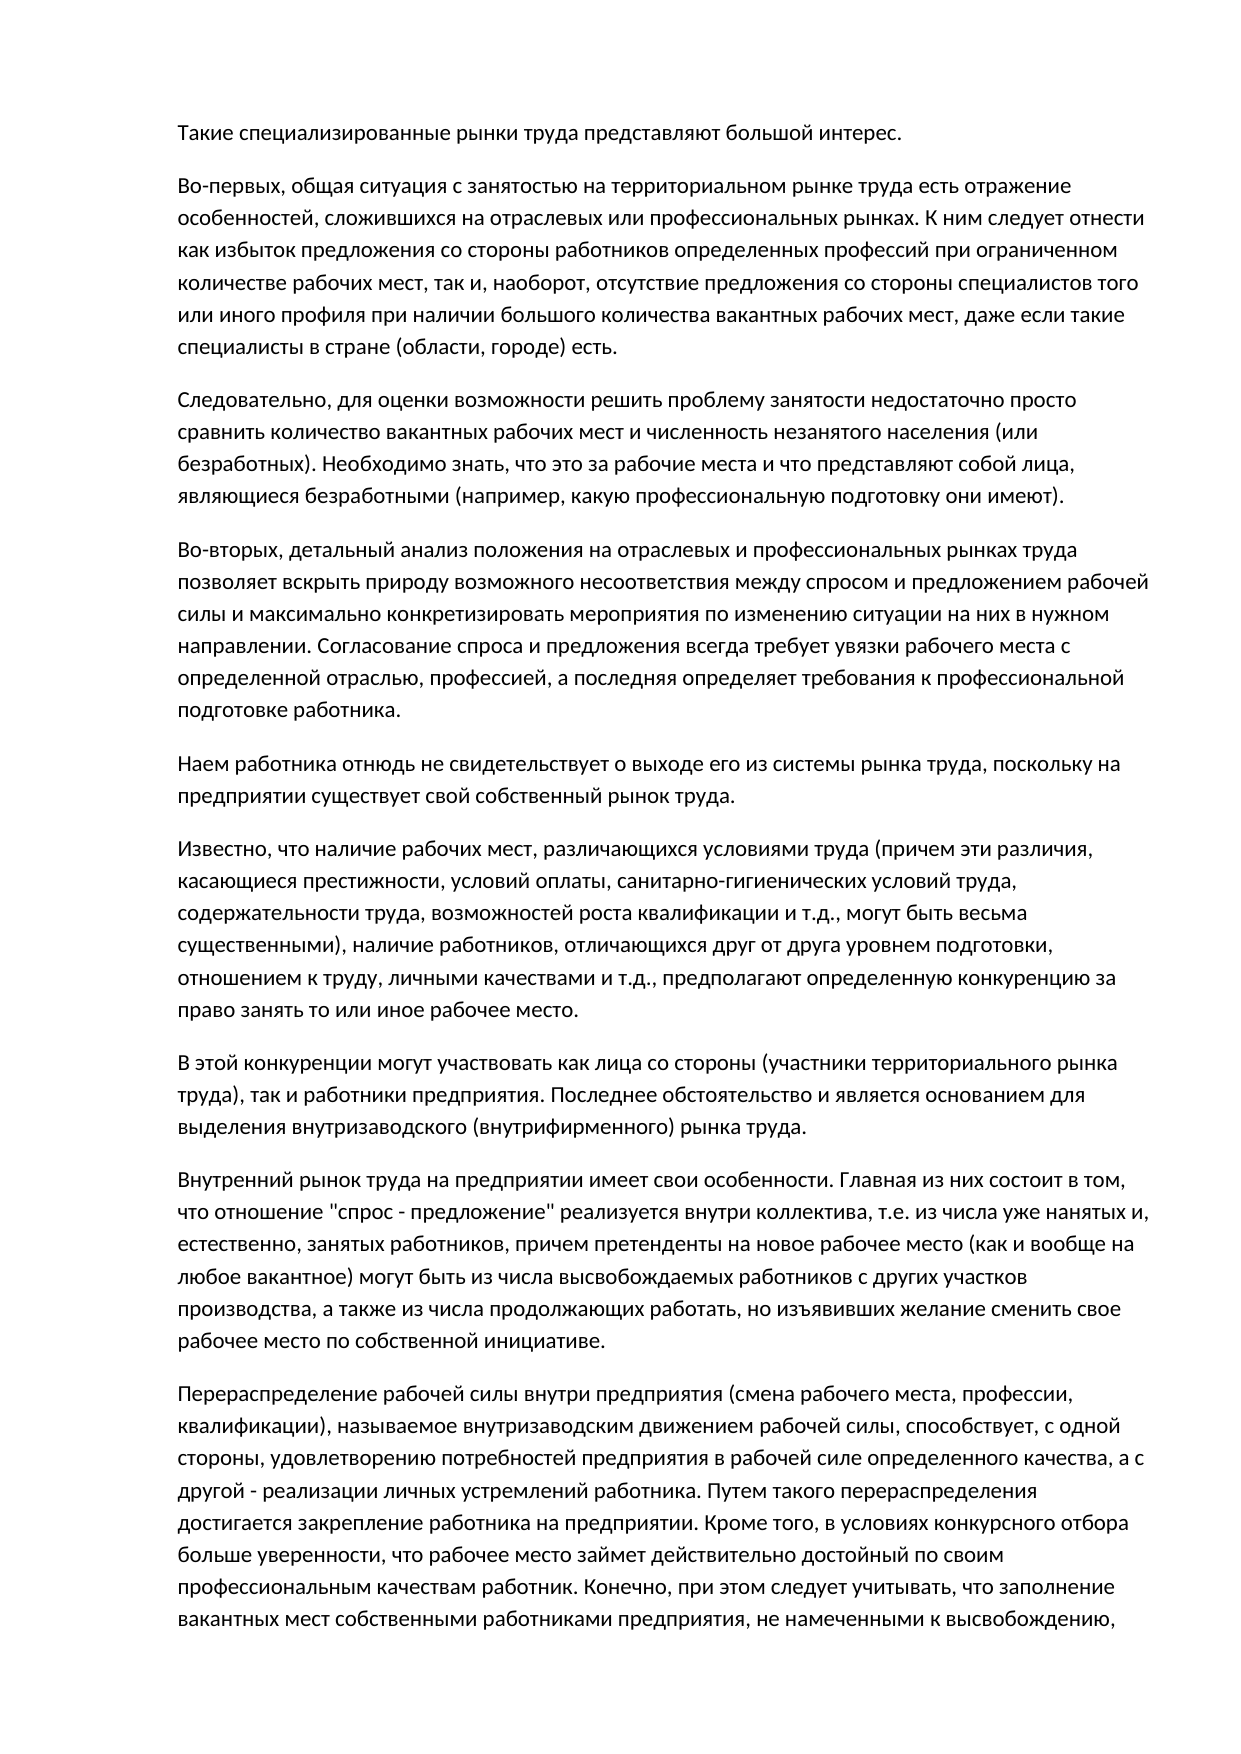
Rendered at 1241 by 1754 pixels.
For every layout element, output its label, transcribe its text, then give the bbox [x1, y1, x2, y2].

text Наем работника отнюдь не свидетельствует о выходе его из системы рынка труда, поскольку на предприятии существует свой собственный рынок труда. [177, 749, 1152, 809]
text Известно, что наличие рабочих мест, различающихся условиями труда (причем эти различия, касающиеся престижности, условий оплаты, санитарно-гигиенических условий труда, содержательности труда, возможностей роста квалификации и т.д., могут быть весьма существенными), наличие работников, отличающихся друг от друга уровнем подготовки, отношением к труду, личными качествами и т.д., предполагают определенную конкуренцию за право занять то или иное рабочее место. [177, 834, 1152, 1023]
text Во-вторых, детальный анализ положения на отраслевых и профессиональных рынках труда позволяет вскрыть природу возможного несоответствия между спросом и предложением рабочей силы и максимально конкретизировать мероприятия по изменению ситуации на них в нужном направлении. Согласование спроса и предложения всегда требует увязки рабочего места с определенной отраслью, профессией, а последняя определяет требования к профессиональной подготовке работника. [177, 535, 1152, 724]
text Внутренний рынок труда на предприятии имеет свои особенности. Главная из них состоит в том, что отношение "спрос - предложение" реализуется внутри коллектива, т.е. из числа уже нанятых и, естественно, занятых работников, причем претенденты на новое рабочее место (как и вообще на любое вакантное) могут быть из числа высвобождаемых работников с других участков производства, а также из числа продолжающих работать, но изъявивших желание сменить свое рабочее место по собственной инициативе. [177, 1165, 1152, 1354]
text Такие специализированные рынки труда представляют большой интерес. [177, 118, 1152, 146]
text Во-первых, общая ситуация с занятостью на территориальном рынке труда есть отражение особенностей, сложившихся на отраслевых или профессиональных рынках. К ним следует отнести как избыток предложения со стороны работников определенных профессий при ограниченном количестве рабочих мест, так и, наоборот, отсутствие предложения со стороны специалистов того или иного профиля при наличии большого количества вакантных рабочих мест, даже если такие специалисты в стране (области, городе) есть. [177, 171, 1152, 360]
text Следовательно, для оценки возможности решить проблему занятости недостаточно просто сравнить количество вакантных рабочих мест и численность незанятого населения (или безработных). Необходимо знать, что это за рабочие места и что представляют собой лица, являющиеся безработными (например, какую профессиональную подготовку они имеют). [177, 385, 1152, 510]
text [177, 1379, 1152, 1632]
text В этой конкуренции могут участвовать как лица со стороны (участники территориального рынка труда), так и работники предприятия. Последнее обстоятельство и является основанием для выделения внутризаводского (внутрифирменного) рынка труда. [177, 1048, 1152, 1140]
